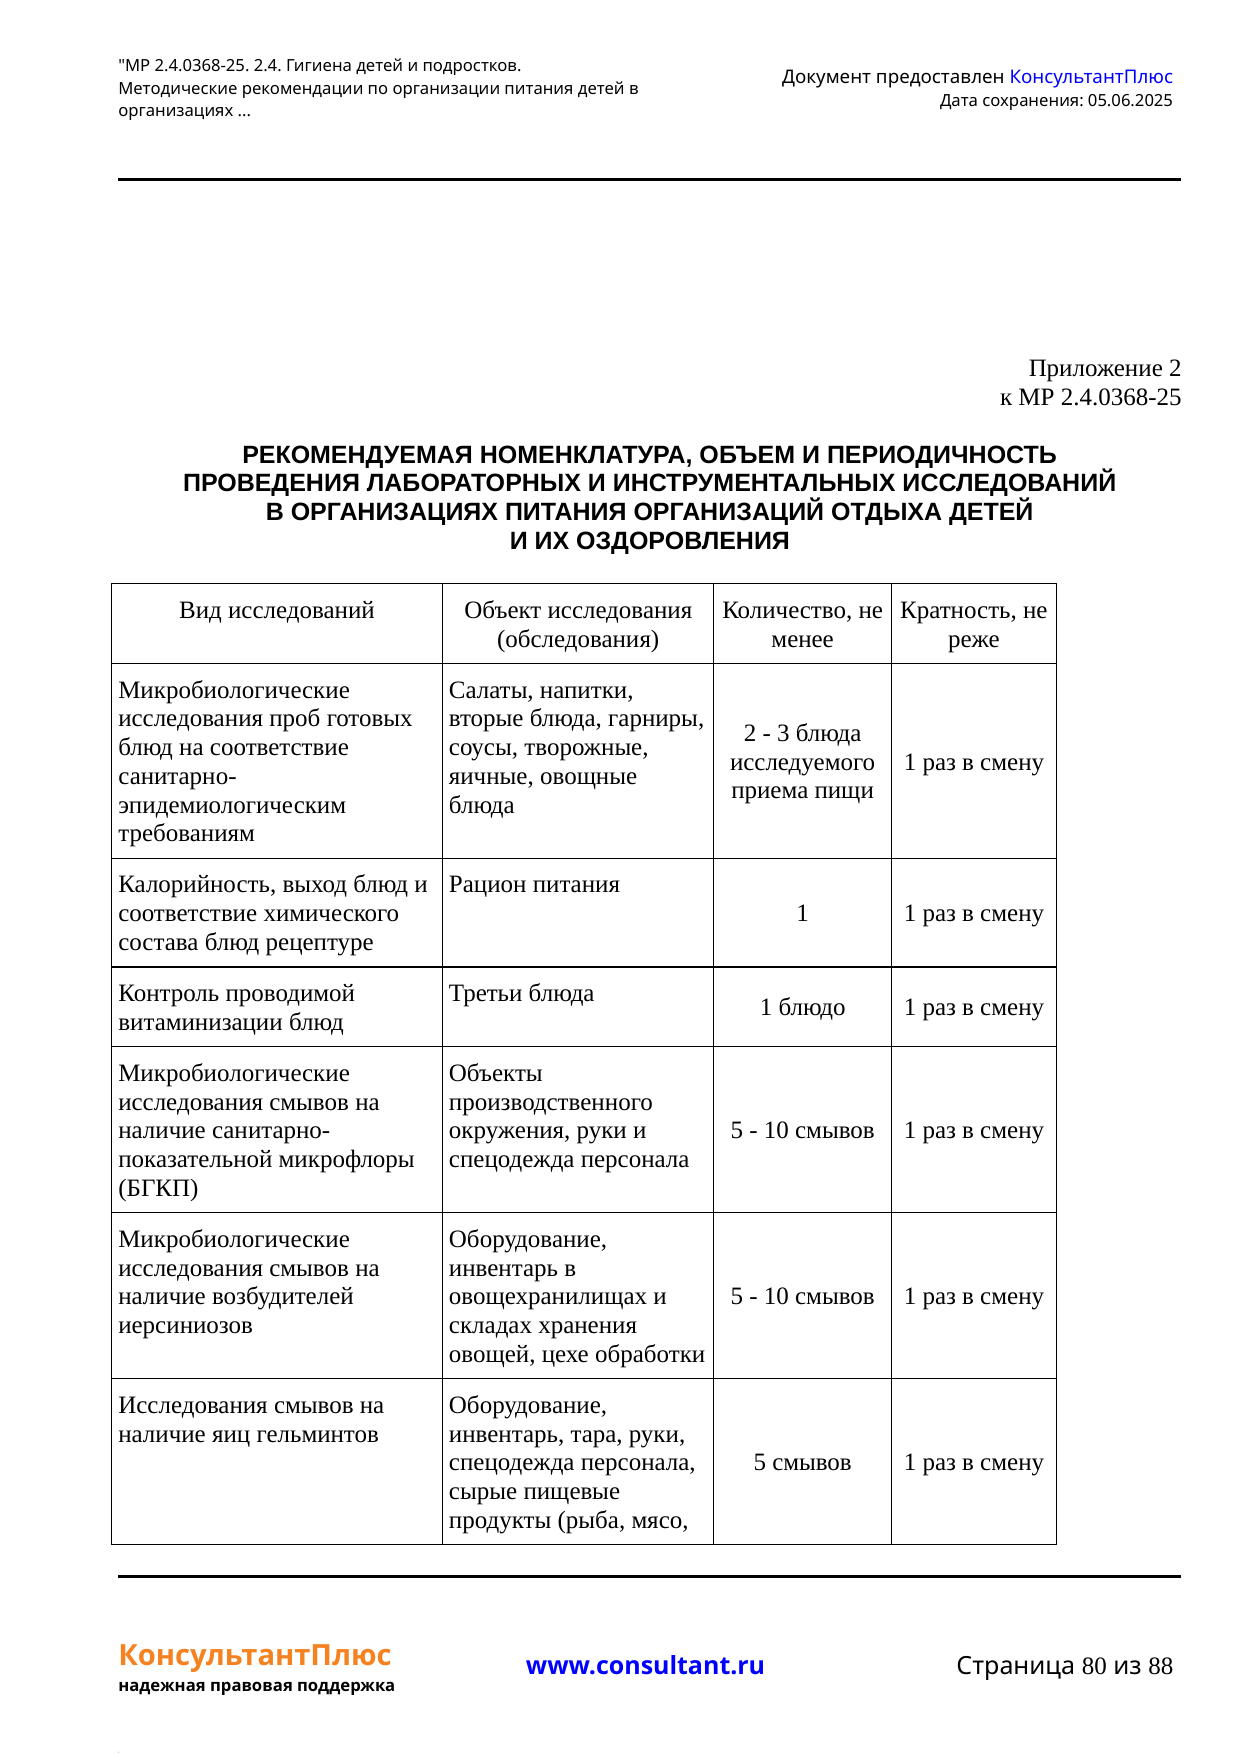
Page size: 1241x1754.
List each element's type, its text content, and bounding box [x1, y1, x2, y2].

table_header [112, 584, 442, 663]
text к МР 2.4.0368-25 [118, 382, 1181, 411]
title И ИХ ОЗДОРОВЛЕНИЯ [118, 526, 1181, 554]
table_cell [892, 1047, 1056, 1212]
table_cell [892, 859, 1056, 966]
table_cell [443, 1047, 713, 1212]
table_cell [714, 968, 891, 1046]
text Приложение 2 [118, 353, 1181, 382]
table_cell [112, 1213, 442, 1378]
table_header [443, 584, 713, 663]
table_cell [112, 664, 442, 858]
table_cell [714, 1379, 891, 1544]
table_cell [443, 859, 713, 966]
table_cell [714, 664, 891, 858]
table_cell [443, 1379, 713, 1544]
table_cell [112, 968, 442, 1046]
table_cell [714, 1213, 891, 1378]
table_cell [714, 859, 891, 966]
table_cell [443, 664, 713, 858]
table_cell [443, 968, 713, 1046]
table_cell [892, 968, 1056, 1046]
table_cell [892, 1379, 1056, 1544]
title ПРОВЕДЕНИЯ ЛАБОРАТОРНЫХ И ИНСТРУМЕНТАЛЬНЫХ ИССЛЕДОВАНИЙ [118, 468, 1181, 497]
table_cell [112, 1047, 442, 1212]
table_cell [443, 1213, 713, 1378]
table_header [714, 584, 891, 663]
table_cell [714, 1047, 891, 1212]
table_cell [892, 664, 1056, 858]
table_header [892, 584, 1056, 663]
title РЕКОМЕНДУЕМАЯ НОМЕНКЛАТУРА, ОБЪЕМ И ПЕРИОДИЧНОСТЬ [118, 439, 1181, 468]
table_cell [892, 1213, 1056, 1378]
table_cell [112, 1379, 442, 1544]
title В ОРГАНИЗАЦИЯХ ПИТАНИЯ ОРГАНИЗАЦИЙ ОТДЫХА ДЕТЕЙ [118, 497, 1181, 526]
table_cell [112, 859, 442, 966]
